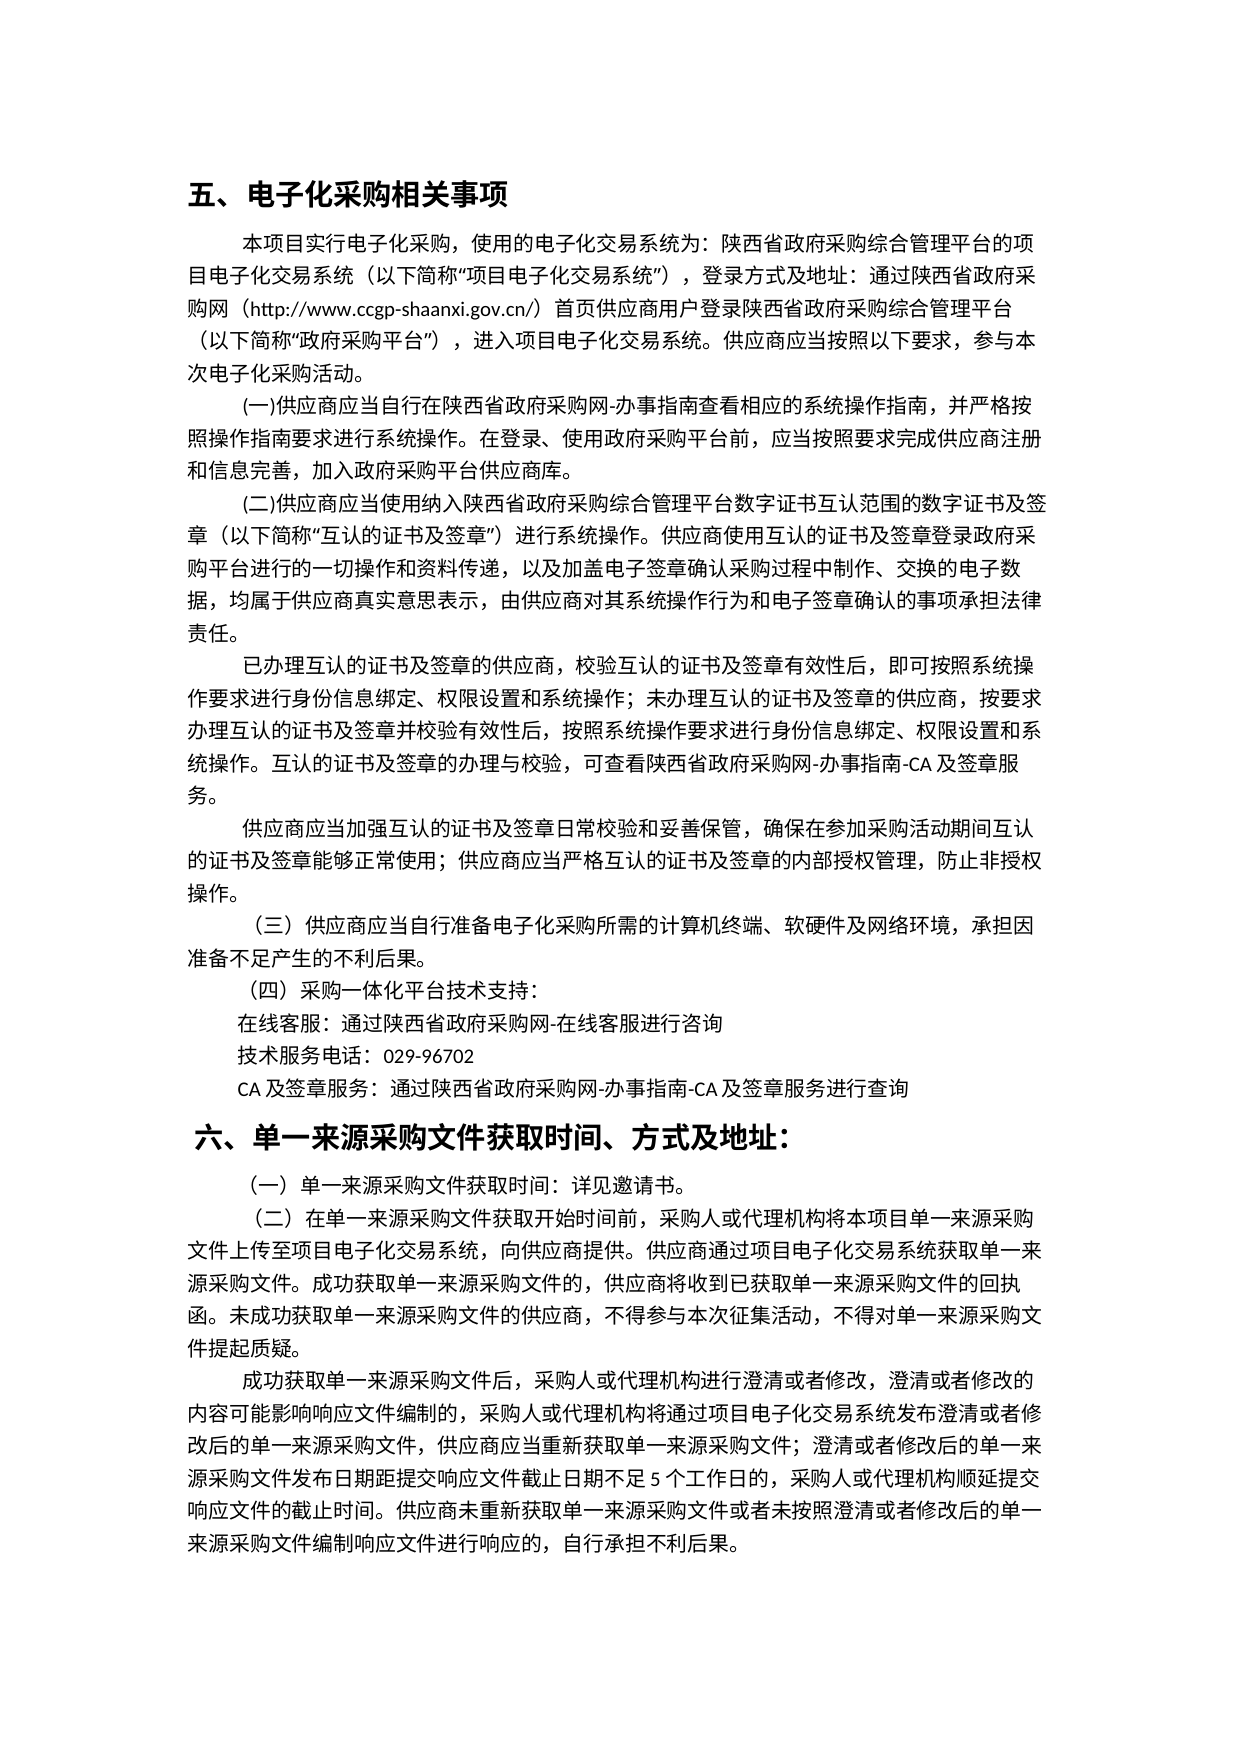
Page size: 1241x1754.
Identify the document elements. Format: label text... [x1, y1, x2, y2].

text 技术服务电话：029-96702 [187, 1039, 1053, 1072]
text （一）单一来源采购文件获取时间：详见邀请书。 [187, 1169, 1053, 1202]
text （二）在单一来源采购文件获取开始时间前，采购人或代理机构将本项目单一来源采购文件上传至项目电子化交易系统，向供应商提供。供应商通过项目电子化交易系统获取单一来源采购文件。成功获取单一来源采购文件的，供应商将收到已获取单一来源采购文件的回执函。未成功获取单一来源采购文件的供应商，不得参与本次征集活动，不得对单一来源采购文件提起质疑。 [187, 1202, 1053, 1364]
text 在线客服：通过陕西省政府采购网-在线客服进行咨询 [187, 1007, 1053, 1039]
text (一)供应商应当自行在陕西省政府采购网-办事指南查看相应的系统操作指南，并严格按照操作指南要求进行系统操作。在登录、使用政府采购平台前，应当按照要求完成供应商注册和信息完善，加入政府采购平台供应商库。 [187, 389, 1053, 487]
text 已办理互认的证书及签章的供应商，校验互认的证书及签章有效性后，即可按照系统操作要求进行身份信息绑定、权限设置和系统操作；未办理互认的证书及签章的供应商，按要求办理互认的证书及签章并校验有效性后，按照系统操作要求进行身份信息绑定、权限设置和系统操作。互认的证书及签章的办理与校验，可查看陕西省政府采购网-办事指南-CA及签章服务。 [187, 649, 1053, 812]
text 供应商应当加强互认的证书及签章日常校验和妥善保管，确保在参加采购活动期间互认的证书及签章能够正常使用；供应商应当严格互认的证书及签章的内部授权管理，防止非授权操作。 [187, 812, 1053, 909]
text （三）供应商应当自行准备电子化采购所需的计算机终端、软硬件及网络环境，承担因准备不足产生的不利后果。 [187, 909, 1053, 974]
text 五、电子化采购相关事项 [187, 162, 1053, 227]
text 六、单一来源采购文件获取时间、方式及地址： [187, 1104, 1053, 1169]
text CA及签章服务：通过陕西省政府采购网-办事指南-CA及签章服务进行查询 [187, 1072, 1053, 1104]
text 成功获取单一来源采购文件后，采购人或代理机构进行澄清或者修改，澄清或者修改的内容可能影响响应文件编制的，采购人或代理机构将通过项目电子化交易系统发布澄清或者修改后的单一来源采购文件，供应商应当重新获取单一来源采购文件；澄清或者修改后的单一来源采购文件发布日期距提交响应文件截止日期不足5个工作日的，采购人或代理机构顺延提交响应文件的截止时间。供应商未重新获取单一来源采购文件或者未按照澄清或者修改后的单一来源采购文件编制响应文件进行响应的，自行承担不利后果。 [187, 1364, 1053, 1559]
text 本项目实行电子化采购，使用的电子化交易系统为：陕西省政府采购综合管理平台的项目电子化交易系统（以下简称“项目电子化交易系统”），登录方式及地址：通过陕西省政府采购网（http://www.ccgp-shaanxi.gov.cn/）首页供应商用户登录陕西省政府采购综合管理平台（以下简称“政府采购平台”），进入项目电子化交易系统。供应商应当按照以下要求，参与本次电子化采购活动。 [187, 227, 1053, 389]
text （四）采购一体化平台技术支持： [187, 974, 1053, 1007]
text (二)供应商应当使用纳入陕西省政府采购综合管理平台数字证书互认范围的数字证书及签章（以下简称“互认的证书及签章”）进行系统操作。供应商使用互认的证书及签章登录政府采购平台进行的一切操作和资料传递，以及加盖电子签章确认采购过程中制作、交换的电子数据，均属于供应商真实意思表示，由供应商对其系统操作行为和电子签章确认的事项承担法律责任。 [187, 487, 1053, 649]
